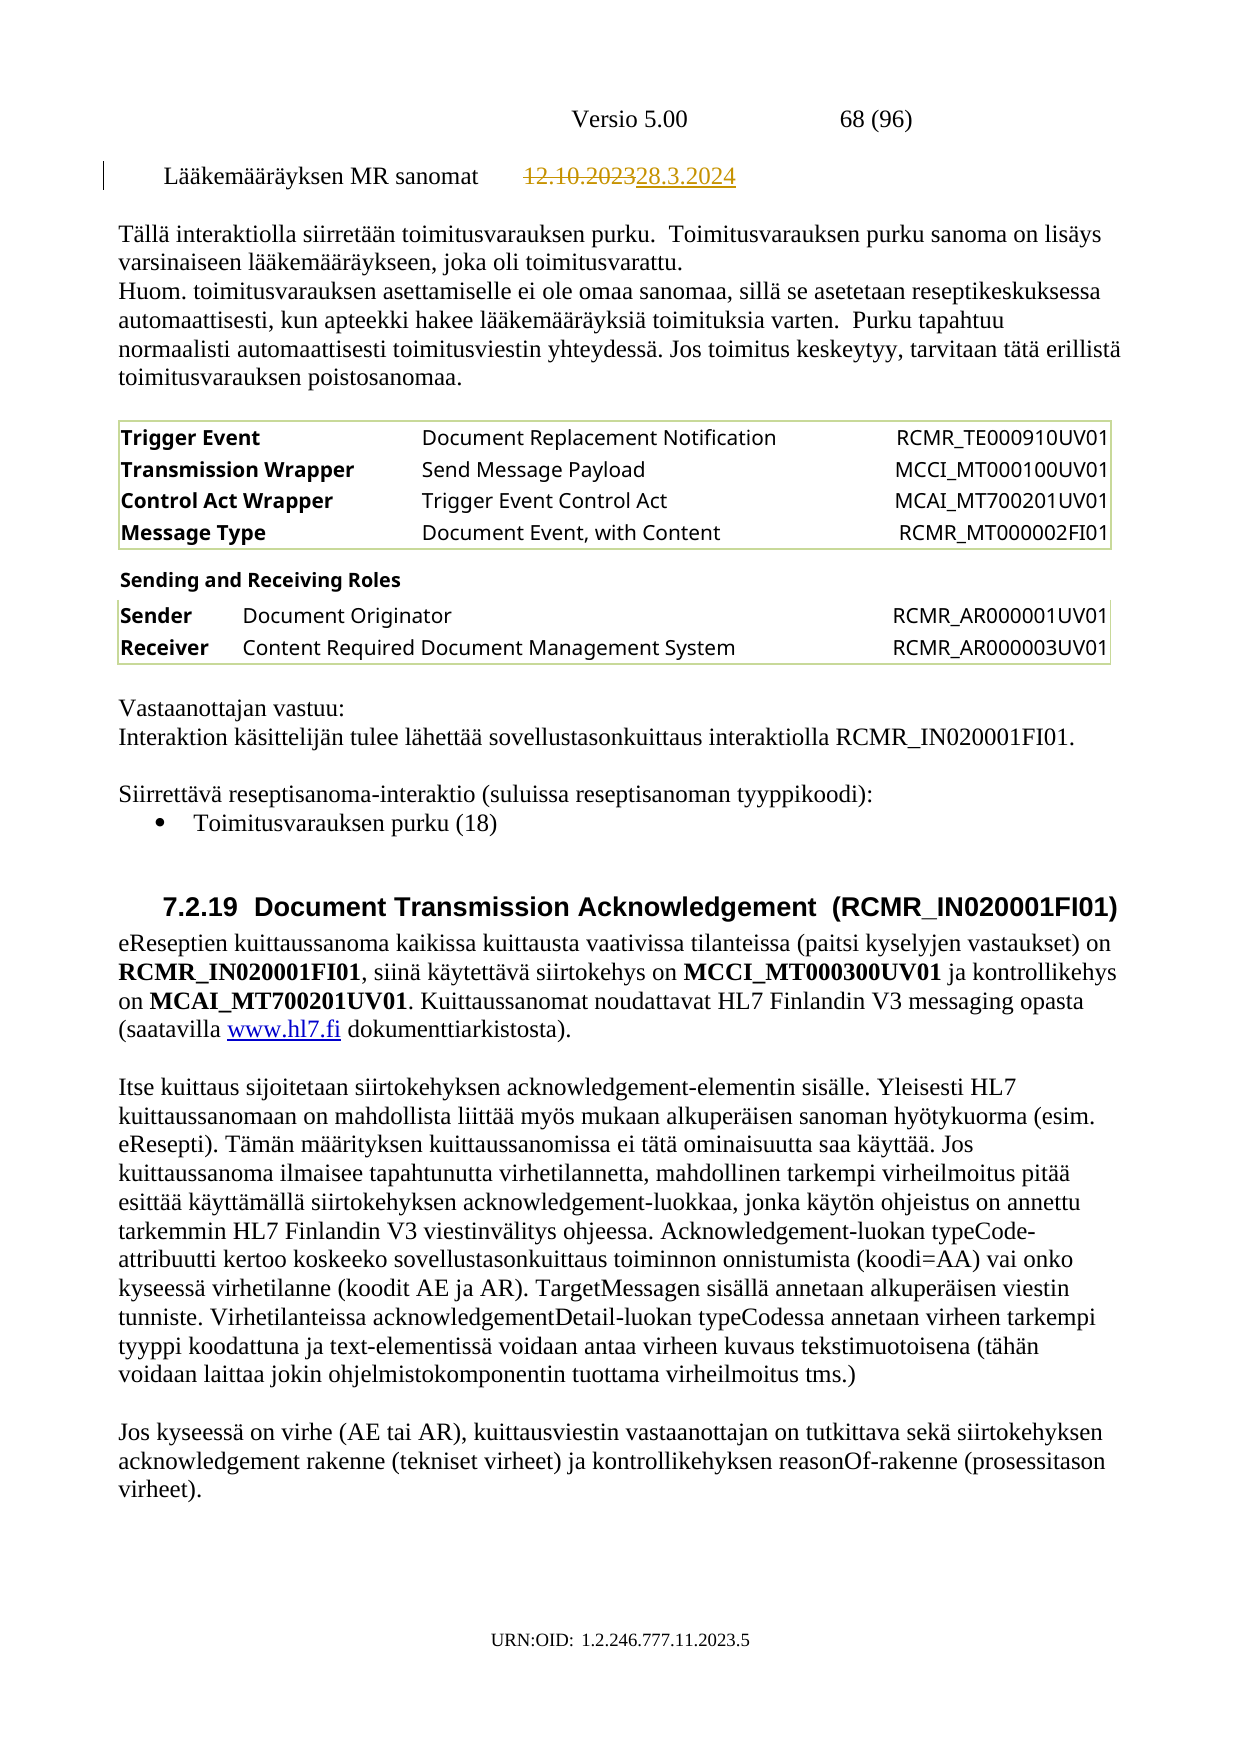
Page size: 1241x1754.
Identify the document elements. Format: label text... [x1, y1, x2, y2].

table_cell RCMR_AR000003UV01 [834, 631, 1110, 663]
table_cell MCAI_MT700201UV01 [841, 485, 1110, 516]
table_header RCMR_TE000910UV01 [841, 422, 1110, 453]
table_header Trigger Event [120, 422, 420, 453]
list Toimitusvarauksen purku (18) [156, 808, 1122, 837]
table_cell Trigger Event Control Act [420, 485, 841, 516]
table_cell Receiver [119, 631, 241, 663]
text Itse kuittaus sijoitetaan siirtokehyksen acknowledgement-elementin sisälle. Yleisesti HL7 kuittaussanomaan on mahdollista liittää myös mukaan alkuperäisen sanoman hyötykuorma (esim. eResepti). Tämän määrityksen kuittaussanomissa ei tätä ominaisuutta saa käyttää. Jos kuittaussanoma ilmaisee tapahtunutta virhetilannetta, mahdollinen tarkempi virheilmoitus pitää esittää käyttämällä siirtokehyksen acknowledgement-luokkaa, jonka käytön ohjeistus on annettu tarkemmin HL7 Finlandin V3 viestinvälitys ohjeessa. Acknowledgement-luokan typeCode-attribuutti kertoo koskeeko sovellustasonkuittaus toiminnon onnistumista (koodi=AA) vai onko kyseessä virhetilanne (koodit AE ja AR). TargetMessagen sisällä annetaan alkuperäisen viestin tunniste. Virhetilanteissa acknowledgementDetail-luokan typeCodessa annetaan virheen tarkempi tyyppi koodattuna ja text-elementissä voidaan antaa virheen kuvaus tekstimuotoisena (tähän voidaan laittaa jokin ohjelmistokomponentin tuottama virheilmoitus tms.) [118, 1072, 1122, 1388]
table_cell Message Type [120, 516, 420, 548]
table_header Sending and Receiving Roles [118, 550, 1110, 600]
table_cell Document Event, with Content [420, 516, 841, 548]
table_cell Send Message Payload [420, 453, 841, 485]
text Siirrettävä reseptisanoma-interaktio (suluissa reseptisanoman tyyppikoodi): [118, 779, 1122, 808]
text eReseptien kuittaussanoma kaikissa kuittausta vaativissa tilanteissa (paitsi kyselyjen vastaukset) on RCMR_IN020001FI01, siinä käytettävä siirtokehys on MCCI_MT000300UV01 ja kontrollikehys on MCAI_MT700201UV01. Kuittaussanomat noudattavat HL7 Finlandin V3 messaging opasta (saatavilla www.hl7.fi dokumenttiarkistosta). [118, 928, 1122, 1043]
text Jos kyseessä on virhe (AE tai AR), kuittausviestin vastaanottajan on tutkittava sekä siirtokehyksen acknowledgement rakenne (tekniset virheet) ja kontrollikehyksen reasonOf-rakenne (prosessitason virheet). [118, 1417, 1122, 1503]
subtitle Document Transmission Acknowledgement (RCMR_IN020001FI01) [162, 891, 1122, 922]
table_cell Document Originator [241, 600, 834, 631]
table_cell Sender [119, 600, 241, 631]
text Tällä interaktiolla siirretään toimitusvarauksen purku. Toimitusvarauksen purku sanoma on lisäys varsinaiseen lääkemääräykseen, joka oli toimitusvarattu. [118, 219, 1122, 276]
table_cell Transmission Wrapper [120, 453, 420, 485]
table_cell Control Act Wrapper [120, 485, 420, 516]
table_cell RCMR_AR000001UV01 [834, 600, 1110, 631]
text Vastaanottajan vastuu: [118, 693, 1122, 722]
table_header Document Replacement Notification [420, 422, 841, 453]
table_cell MCCI_MT000100UV01 [841, 453, 1110, 485]
text Interaktion käsittelijän tulee lähettää sovellustasonkuittaus interaktiolla RCMR_IN020001FI01. [118, 722, 1122, 751]
table_cell Content Required Document Management System [241, 631, 834, 663]
table_cell RCMR_MT000002FI01 [841, 516, 1110, 548]
text Huom. toimitusvarauksen asettamiselle ei ole omaa sanomaa, sillä se asetetaan reseptikeskuksessa automaattisesti, kun apteekki hakee lääkemääräyksiä toimituksia varten. Purku tapahtuu normaalisti automaattisesti toimitusviestin yhteydessä. Jos toimitus keskeytyy, tarvitaan tätä erillistä toimitusvarauksen poistosanomaa. [118, 276, 1122, 391]
